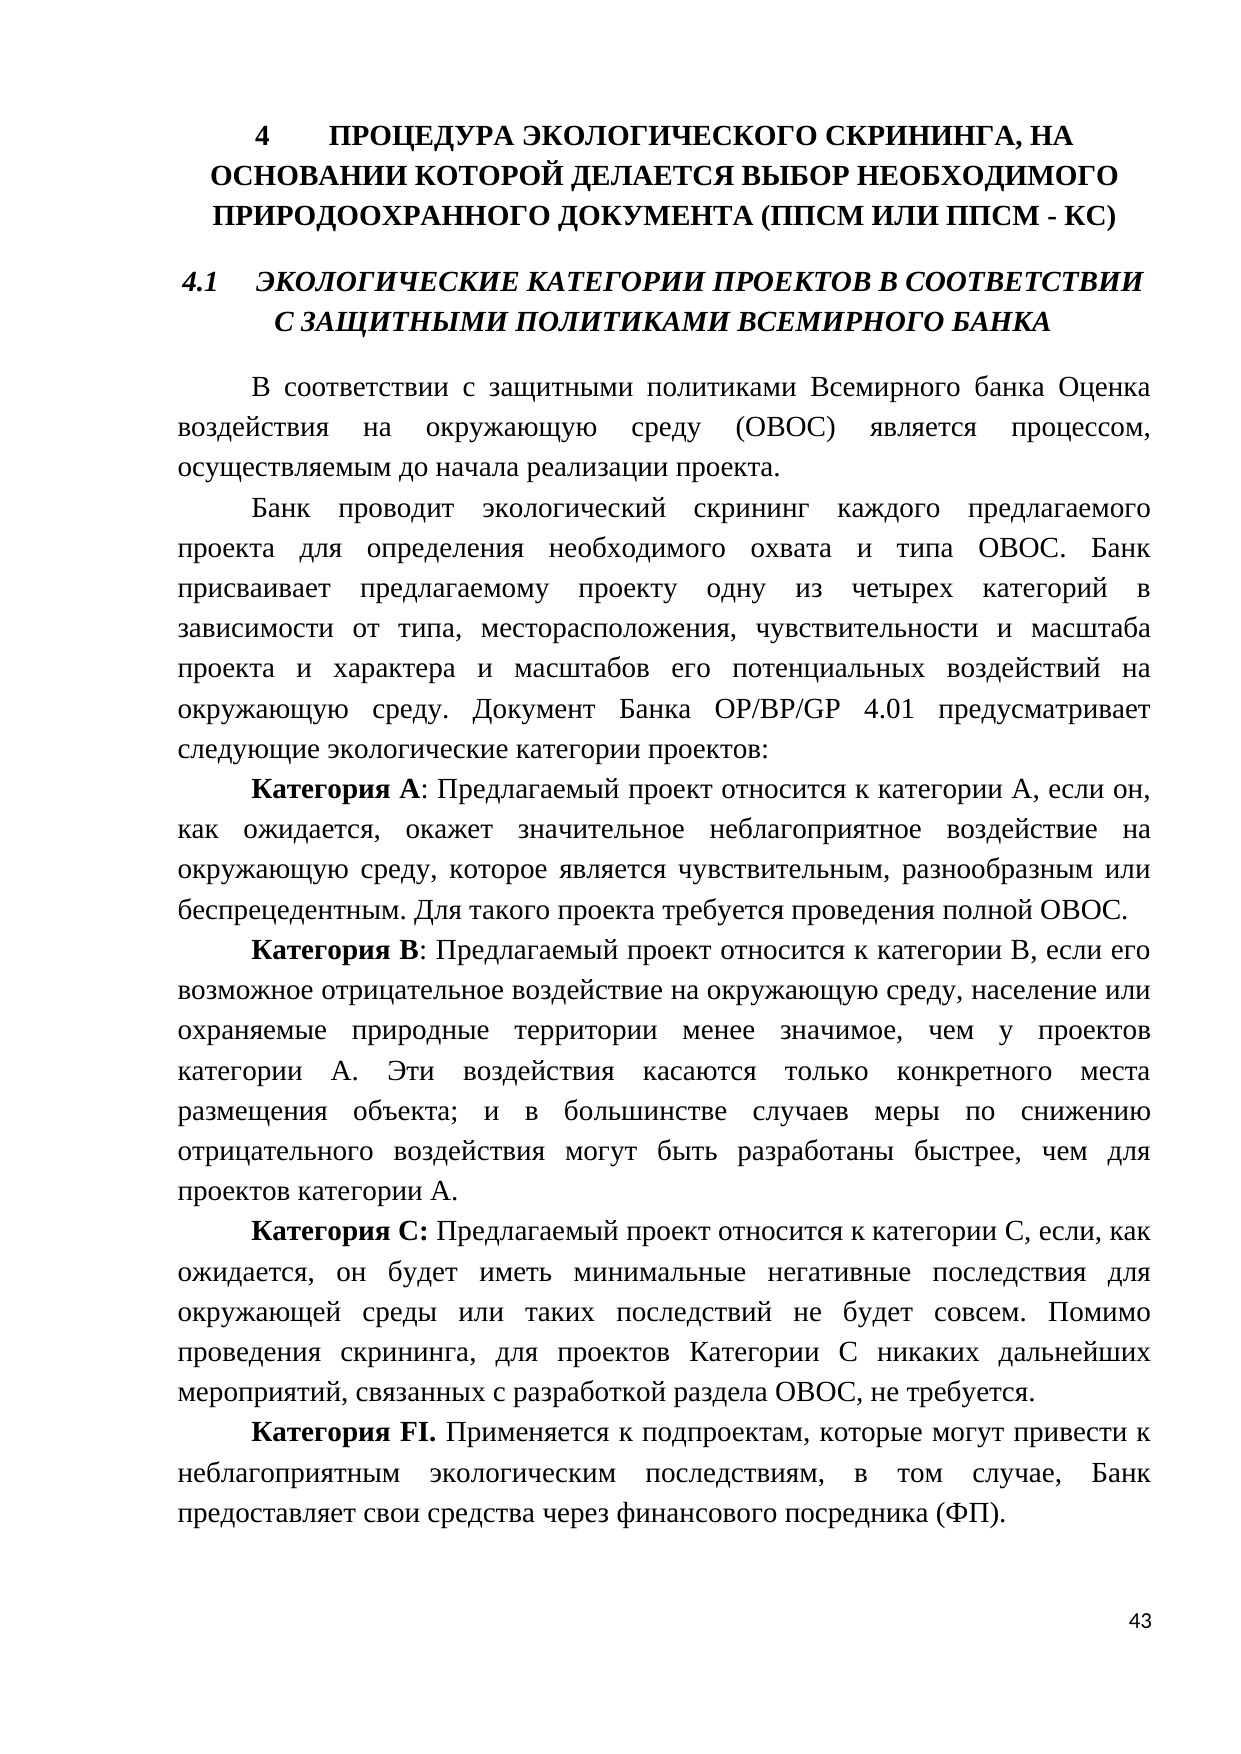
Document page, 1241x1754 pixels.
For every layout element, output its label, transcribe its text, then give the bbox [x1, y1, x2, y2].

subtitle процедура экологического скрининга, на основании которой делается выбор необходимого природоохранного документа (ППСМ или ППСМ - КС) [177, 118, 1152, 232]
list Категория А: Предлагаемый проект относится к категории А, если он, как ожидается, окажет значительное неблагоприятное воздействие на окружающую среду, которое является чувствительным, разнообразным или беспрецедентным. Для такого проекта требуется проведения полной ОВОС. [177, 771, 1152, 925]
list В соответствии с защитными политиками Всемирного банка Оценка воздействия на окружающую среду (ОВОС) является процессом, осуществляемым до начала реализации проекта. [177, 369, 1152, 483]
list Категория C: Предлагаемый проект относится к категории С, если, как ожидается, он будет иметь минимальные негативные последствия для окружающей среды или таких последствий не будет совсем. Помимо проведения скрининга, для проектов Категории C никаких дальнейших мероприятий, связанных с разработкой раздела ОВОС, не требуется. [177, 1213, 1152, 1408]
list Категория FI. Применяется к подпроектам, которые могут привести к неблагоприятным экологическим последствиям, в том случае, Банк предоставляет свои средства через финансового посредника (ФП). [177, 1414, 1152, 1528]
subtitle Экологические категории проектов в соответствии с защитными политиками Всемирного банка [177, 264, 1152, 337]
list Банк проводит экологический скрининг каждого предлагаемого проекта для определения необходимого охвата и типа ОВОС. Банк присваивает предлагаемому проекту одну из четырех категорий в зависимости от типа, месторасположения, чувствительности и масштаба проекта и характера и масштабов его потенциальных воздействий на окружающую среду. Документ Банка OP/BP/GP 4.01 предусматривает следующие экологические категории проектов: [177, 490, 1152, 764]
list Категория B: Предлагаемый проект относится к категории В, если его возможное отрицательное воздействие на окружающую среду, население или охраняемые природные территории менее значимое, чем у проектов категории А. Эти воздействия касаются только конкретного места размещения объекта; и в большинстве случаев меры по снижению отрицательного воздействия могут быть разработаны быстрее, чем для проектов категории А. [177, 932, 1152, 1207]
